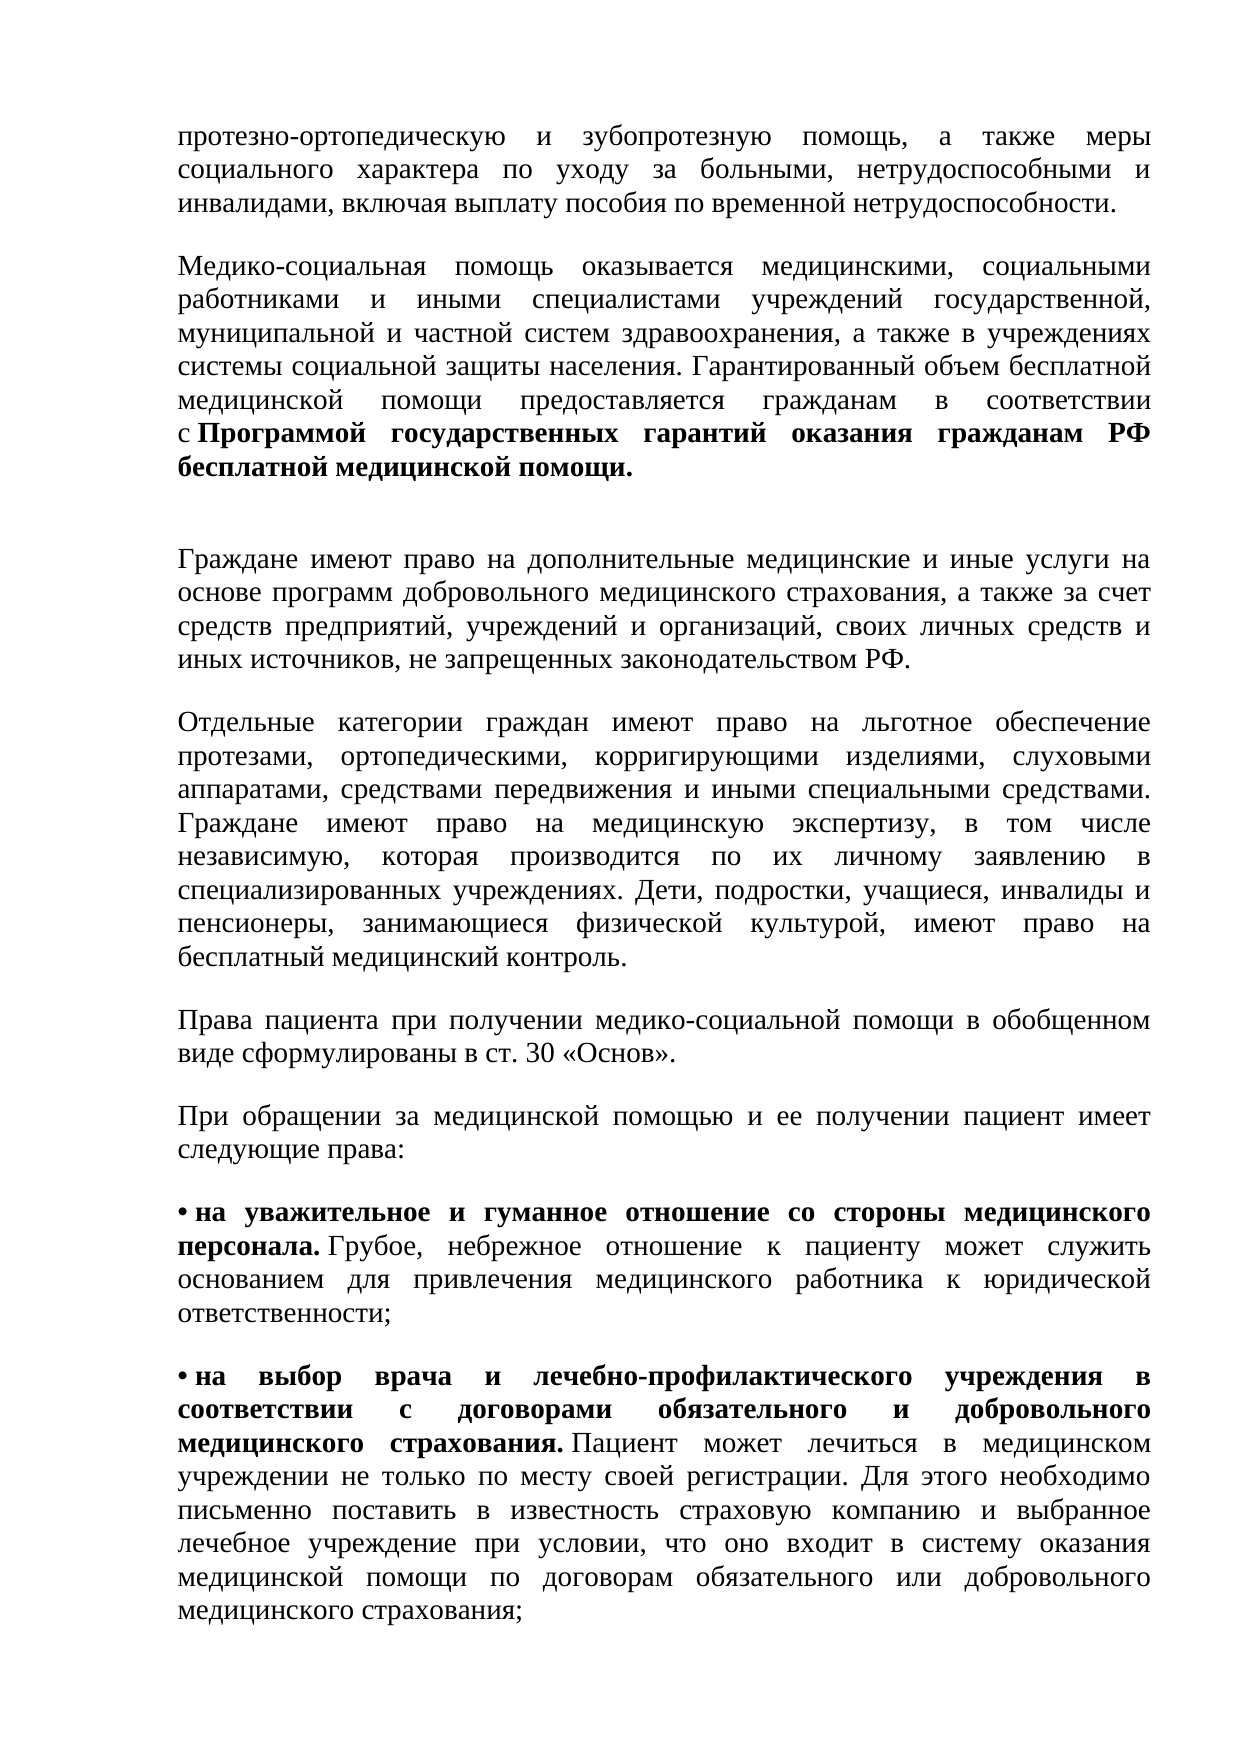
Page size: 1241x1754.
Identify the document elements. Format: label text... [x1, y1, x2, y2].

text • на выбор врача и лечебно-профилактического учреждения в соответствии с договорами обязательного и добровольного медицинского страхования. Пациент может лечиться в медицинском учреждении не только по месту своей регистрации. Для этого необходимо письменно поставить в известность страховую компанию и выбранное лечебное учреждение при условии, что оно входит в систему оказания медицинской помощи по договорам обязательного или добровольного медицинского страхования; [177, 1358, 1152, 1626]
text Отдельные категории граждан имеют право на льготное обеспечение протезами, ортопедическими, корригирующими изделиями, слуховыми аппаратами, средствами передвижения и иными специальными средствами. Граждане имеют право на медицинскую экспертизу, в том числе независимую, которая производится по их личному заявлению в специализированных учреждениях. Дети, подростки, учащиеся, инвалиды и пенсионеры, занимающиеся физической культурой, имеют право на бесплатный медицинский контроль. [177, 704, 1152, 973]
text Медико-социальная помощь оказывается медицинскими, социальными работниками и иными специалистами учреждений государственной, муниципальной и частной систем здравоохранения, а также в учреждениях системы социальной защиты населения. Гарантированный объем бесплатной медицинской помощи предоставляется гражданам в соответствии с Программой государственных гарантий оказания гражданам РФ бесплатной медицинской помощи. [177, 248, 1152, 483]
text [177, 118, 1152, 219]
text При обращении за медицинской помощью и ее получении пациент имеет следующие права: [177, 1098, 1152, 1165]
text Права пациента при получении медико-социальной помощи в обобщенном виде сформулированы в ст. 30 «Основ». [177, 1002, 1152, 1069]
text Граждане имеют право на дополнительные медицинские и иные услуги на основе программ добровольного медицинского страхования, а также за счет средств предприятий, учреждений и организаций, своих личных средств и иных источников, не запрещенных законодательством РФ. [177, 541, 1152, 675]
text • на уважительное и гуманное отношение со стороны медицинского персонала. Грубое, небрежное отношение к пациенту может служить основанием для привлечения медицинского работника к юридической ответственности; [177, 1194, 1152, 1328]
